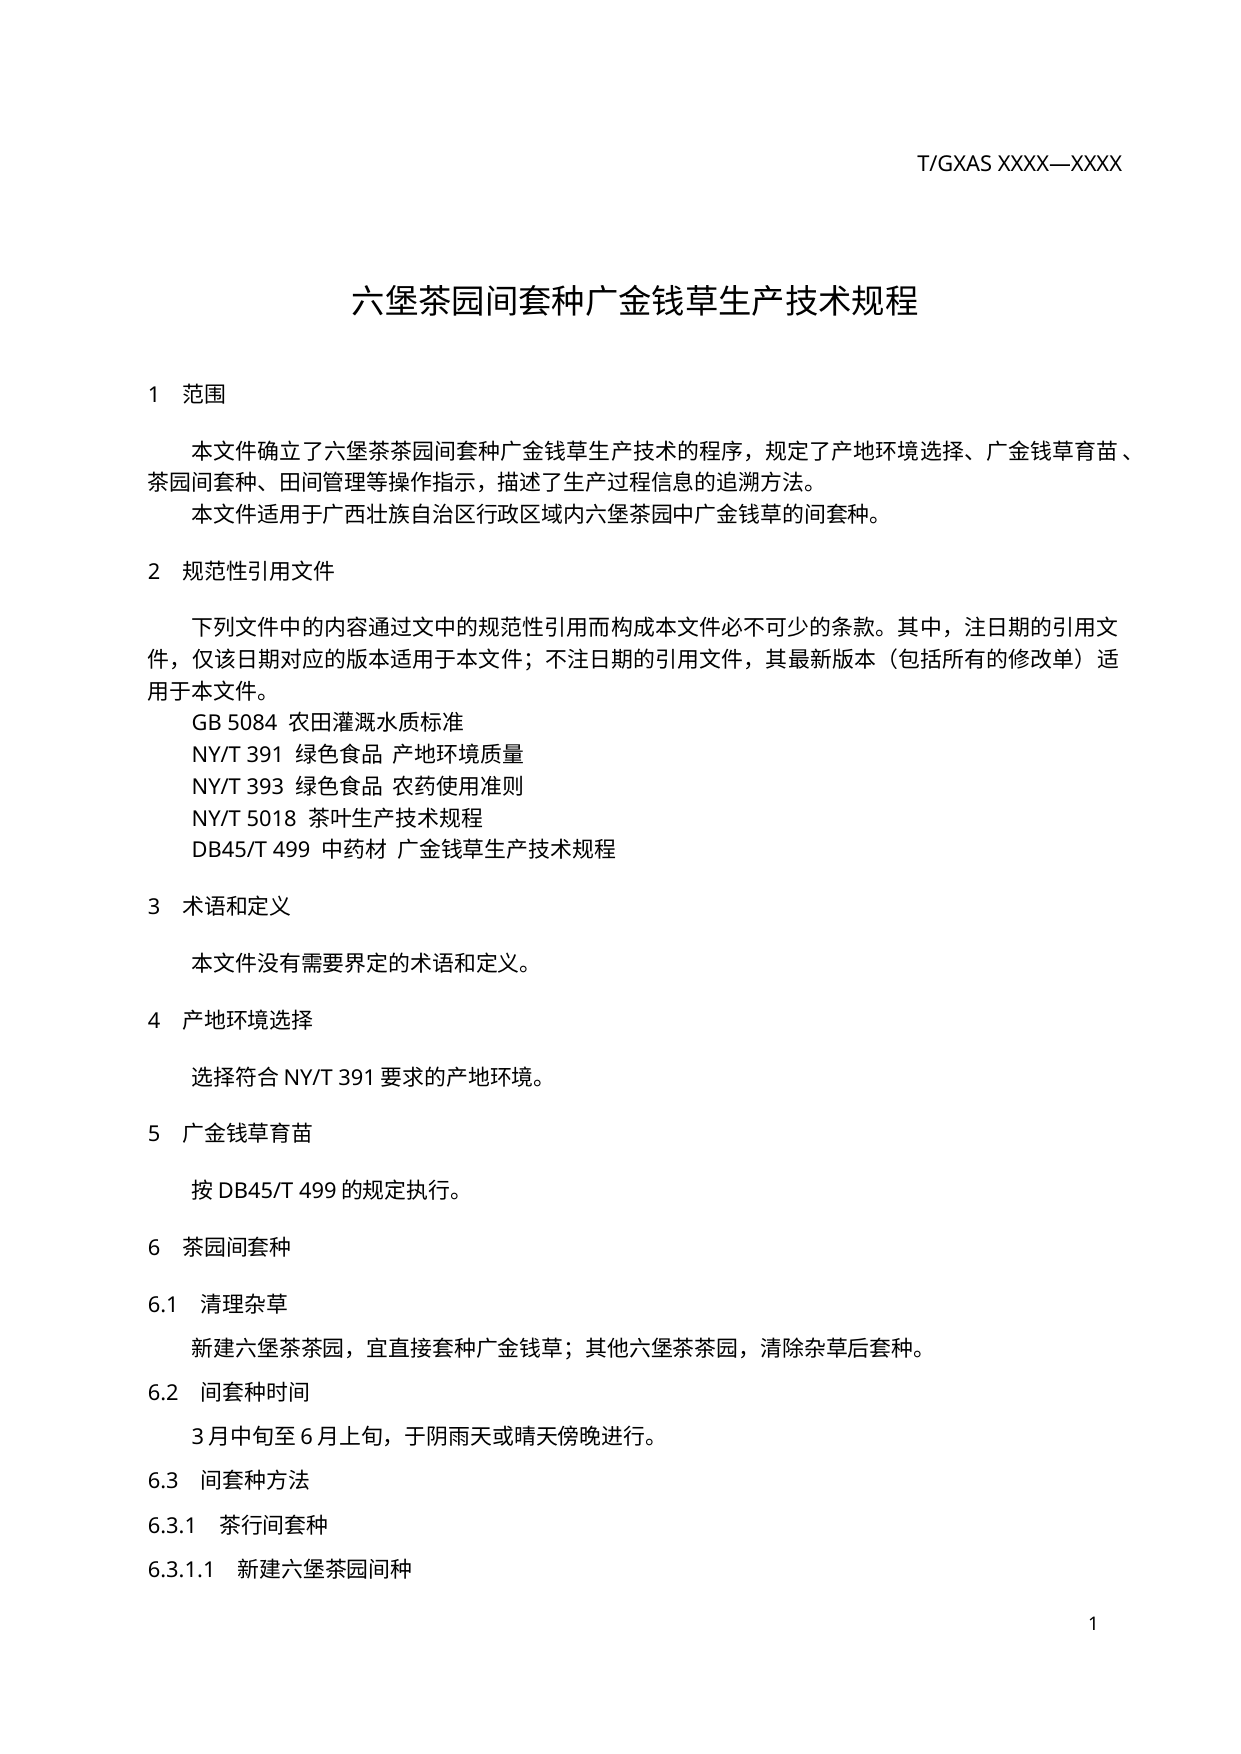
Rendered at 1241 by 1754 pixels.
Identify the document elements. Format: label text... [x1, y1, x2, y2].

text 产地环境选择 [148, 1003, 1122, 1034]
text 范围 [148, 377, 1122, 409]
text 新建六堡茶茶园，宜直接套种广金钱草；其他六堡茶茶园，清除杂草后套种。 [148, 1331, 1122, 1362]
text 间套种方法 [148, 1463, 1122, 1495]
text 3月中旬至6月上旬，于阴雨天或晴天傍晚进行。 [148, 1419, 1122, 1451]
text 本文件确立了六堡茶茶园间套种广金钱草生产技术的程序，规定了产地环境选择、广金钱草育苗、茶园间套种、田间管理等操作指示，描述了生产过程信息的追溯方法。 [148, 434, 1122, 497]
text NY/T 393 绿色食品 农药使用准则 [148, 769, 1122, 801]
text DB45/T 499 中药材 广金钱草生产技术规程 [148, 832, 1122, 864]
text 茶行间套种 [148, 1508, 1122, 1539]
text GB 5084 农田灌溉水质标准 [148, 705, 1122, 737]
text 按DB45/T 499的规定执行。 [148, 1173, 1122, 1205]
text 间套种时间 [148, 1375, 1122, 1407]
text 清理杂草 [148, 1287, 1122, 1318]
text 规范性引用文件 [148, 554, 1122, 585]
text NY/T 5018 茶叶生产技术规程 [148, 801, 1122, 832]
text NY/T 391 绿色食品 产地环境质量 [148, 737, 1122, 769]
text 茶园间套种 [148, 1230, 1122, 1262]
text 广金钱草育苗 [148, 1116, 1122, 1148]
text 本文件适用于广西壮族自治区行政区域内六堡茶园中广金钱草的间套种。 [148, 497, 1122, 529]
text 选择符合NY/T 391要求的产地环境。 [148, 1059, 1122, 1091]
text 新建六堡茶园间种 [148, 1552, 1122, 1584]
text 术语和定义 [148, 889, 1122, 921]
